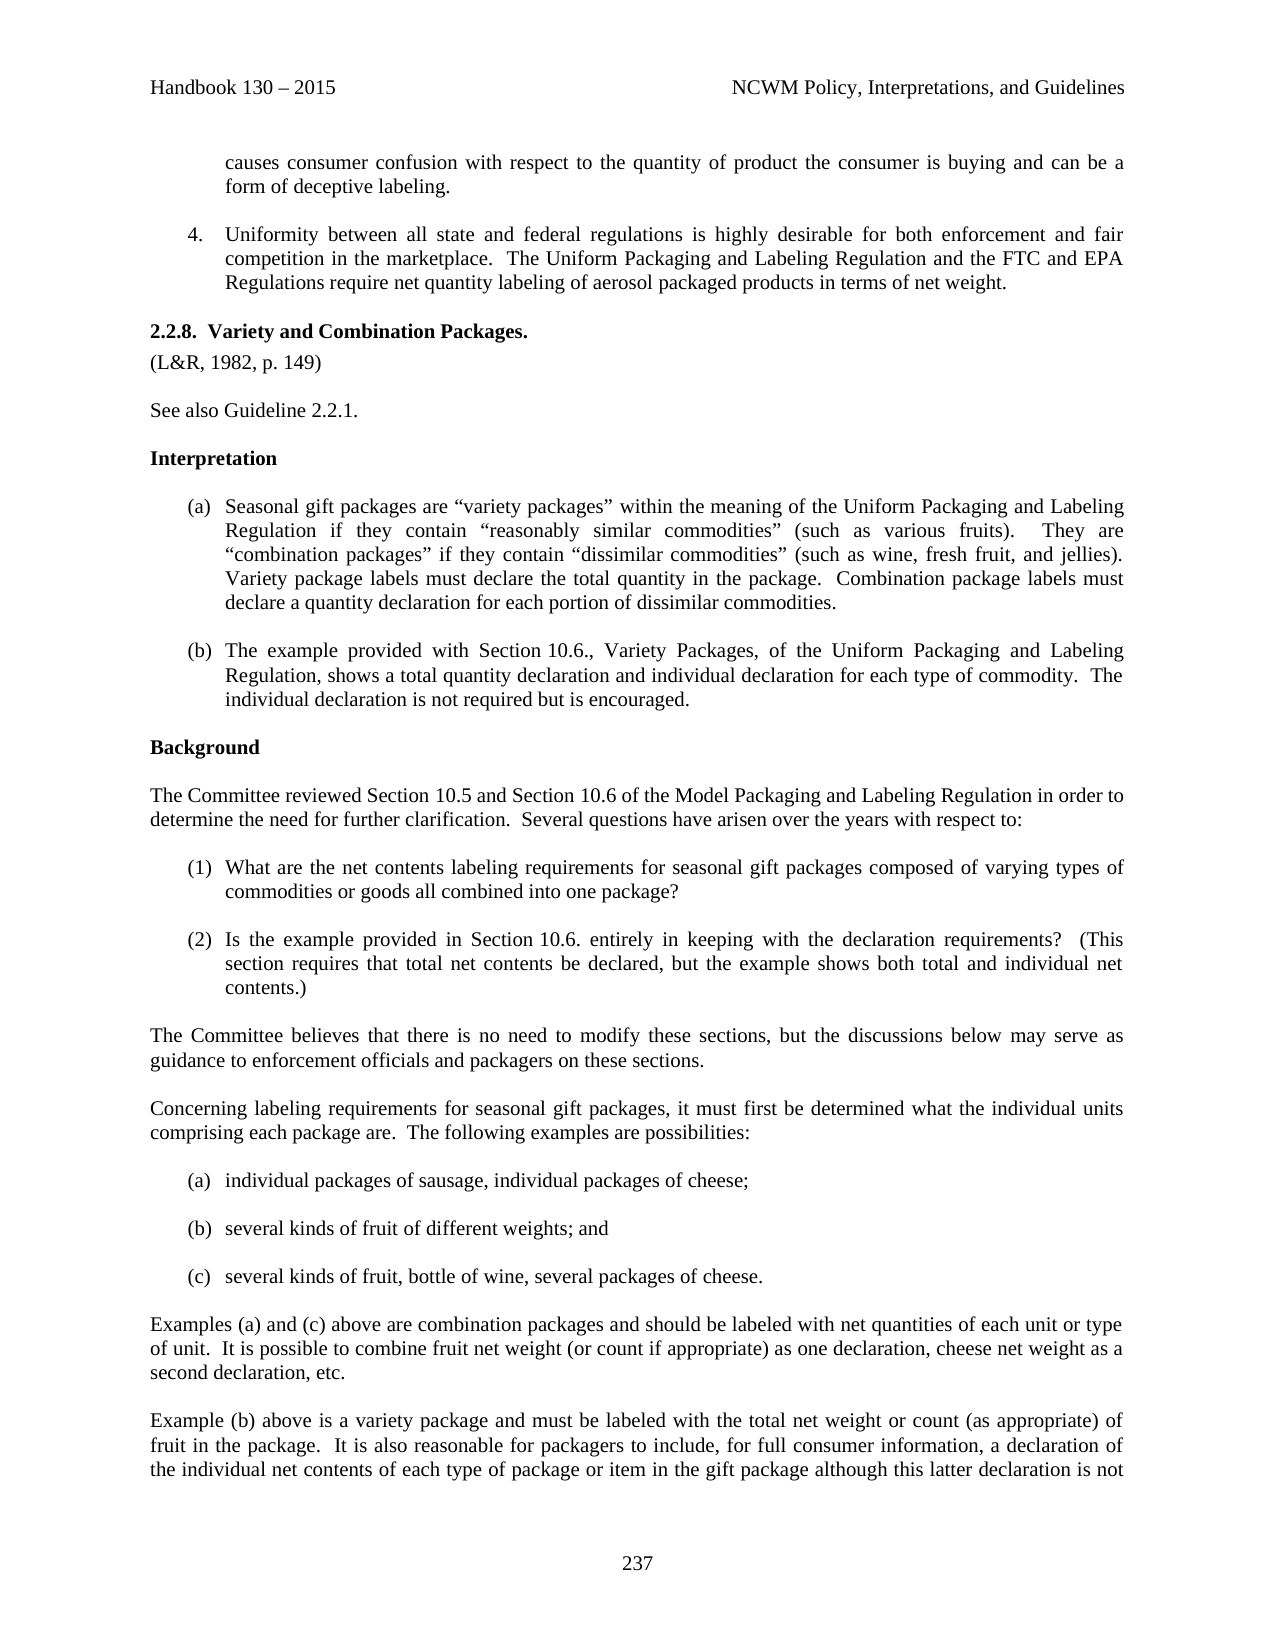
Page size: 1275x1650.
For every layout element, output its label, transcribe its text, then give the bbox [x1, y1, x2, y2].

text (a) individual packages of sausage, individual packages of cheese; [187, 1168, 1125, 1192]
text 2.2.8. Variety and Combination Packages. [150, 319, 1125, 343]
text The Committee reviewed Section 10.5 and Section 10.6 of the Model Packaging and Labeling Regulation in order to determine the need for further clarification. Several questions have arisen over the years with respect to: [150, 783, 1125, 831]
text (b) The example provided with Section 10.6., Variety Packages, of the Uniform Packaging and Labeling Regulation, shows a total quantity declaration and individual declaration for each type of commodity. The individual declaration is not required but is encouraged. [187, 638, 1125, 711]
text The Committee believes that there is no need to modify these sections, but the discussions below may serve as guidance to enforcement officials and packagers on these sections. [150, 1023, 1125, 1072]
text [150, 1408, 1125, 1481]
text 4. Uniformity between all state and federal regulations is highly desirable for both enforcement and fair competition in the marketplace. The Uniform Packaging and Labeling Regulation and the FTC and EPA Regulations require net quantity labeling of aerosol packaged products in terms of net weight. [187, 222, 1125, 294]
text (L&R, 1982, p. 149) [150, 350, 1125, 374]
text Interpretation [150, 446, 1125, 470]
text Background [150, 735, 1125, 759]
text (b) several kinds of fruit of different weights; and [187, 1216, 1125, 1240]
text (a) Seasonal gift packages are “variety packages” within the meaning of the Uniform Packaging and Labeling Regulation if they contain “reasonably similar commodities” (such as various fruits). They are “combination packages” if they contain “dissimilar commodities” (such as wine, fresh fruit, and jellies). Variety package labels must declare the total quantity in the package. Combination package labels must declare a quantity declaration for each portion of dissimilar commodities. [187, 494, 1125, 614]
text Concerning labeling requirements for seasonal gift packages, it must first be determined what the individual units comprising each package are. The following examples are possibilities: [150, 1096, 1125, 1144]
text (1) What are the net contents labeling requirements for seasonal gift packages composed of varying types of commodities or goods all combined into one package? [187, 855, 1125, 903]
text (c) several kinds of fruit, bottle of wine, several packages of cheese. [187, 1264, 1125, 1288]
text (2) Is the example provided in Section 10.6. entirely in keeping with the declaration requirements? (This section requires that total net contents be declared, but the example shows both total and individual net contents.) [187, 927, 1125, 999]
text See also Guideline 2.2.1. [150, 398, 1125, 422]
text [187, 150, 1125, 198]
text Examples (a) and (c) above are combination packages and should be labeled with net quantities of each unit or type of unit. It is possible to combine fruit net weight (or count if appropriate) as one declaration, cheese net weight as a second declaration, etc. [150, 1312, 1125, 1384]
